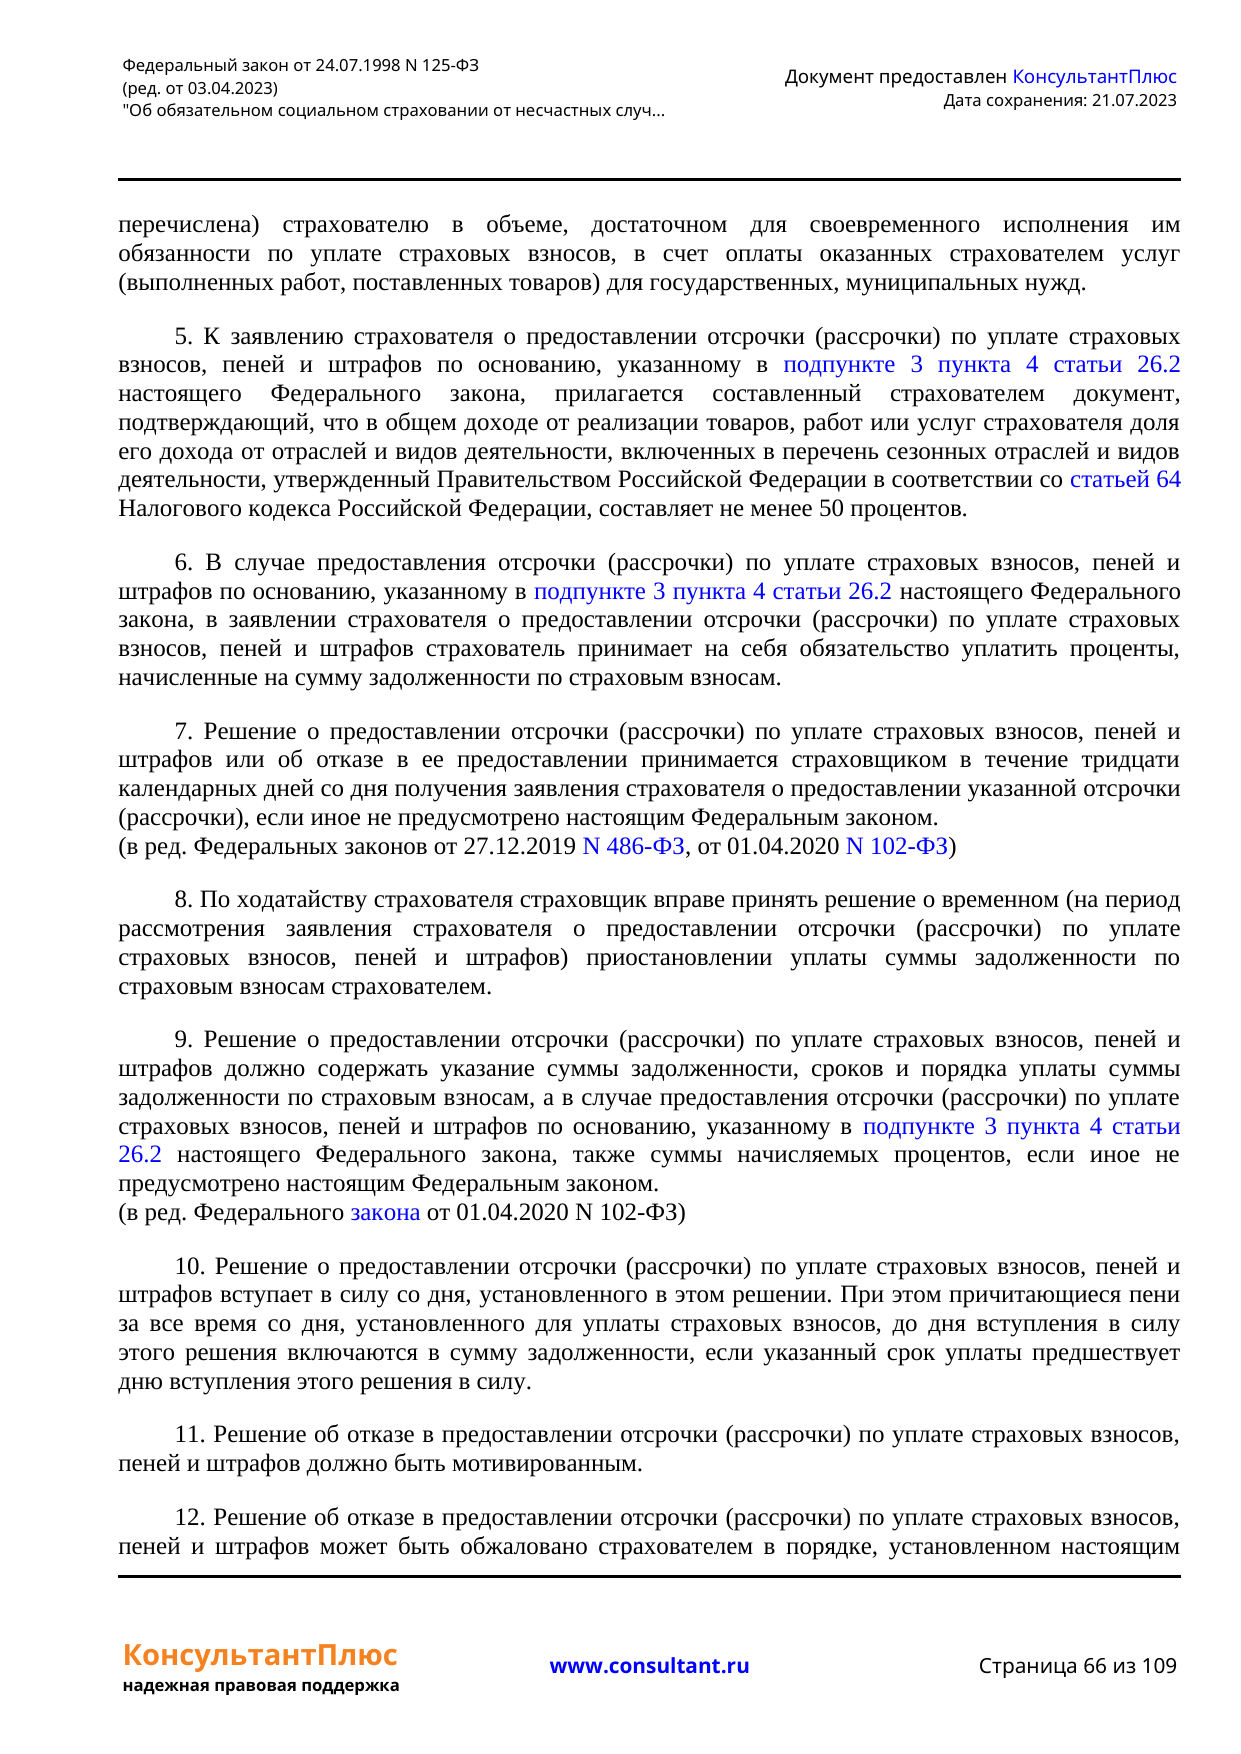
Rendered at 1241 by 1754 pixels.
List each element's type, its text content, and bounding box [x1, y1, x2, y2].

text 6. В случае предоставления отсрочки (рассрочки) по уплате страховых взносов, пеней и штрафов по основанию, указанному в подпункте 3 пункта 4 статьи 26.2 настоящего Федерального закона, в заявлении страхователя о предоставлении отсрочки (рассрочки) по уплате страховых взносов, пеней и штрафов страхователь принимает на себя обязательство уплатить проценты, начисленные на сумму задолженности по страховым взносам. [118, 547, 1181, 691]
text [118, 209, 1181, 296]
text 8. По ходатайству страхователя страховщик вправе принять решение о временном (на период рассмотрения заявления страхователя о предоставлении отсрочки (рассрочки) по уплате страховых взносов, пеней и штрафов) приостановлении уплаты суммы задолженности по страховым взносам страхователем. [118, 884, 1181, 999]
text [118, 1502, 1181, 1559]
text (в ред. Федерального закона от 01.04.2020 N 102-ФЗ) [118, 1197, 1181, 1226]
text 7. Решение о предоставлении отсрочки (рассрочки) по уплате страховых взносов, пеней и штрафов или об отказе в ее предоставлении принимается страховщиком в течение тридцати календарных дней со дня получения заявления страхователя о предоставлении указанной отсрочки (рассрочки), если иное не предусмотрено настоящим Федеральным законом. [118, 716, 1181, 831]
text (в ред. Федеральных законов от 27.12.2019 N 486-ФЗ, от 01.04.2020 N 102-ФЗ) [118, 831, 1181, 859]
text 5. К заявлению страхователя о предоставлении отсрочки (рассрочки) по уплате страховых взносов, пеней и штрафов по основанию, указанному в подпункте 3 пункта 4 статьи 26.2 настоящего Федерального закона, прилагается составленный страхователем документ, подтверждающий, что в общем доходе от реализации товаров, работ или услуг страхователя доля его дохода от отраслей и видов деятельности, включенных в перечень сезонных отраслей и видов деятельности, утвержденный Правительством Российской Федерации в соответствии со статьей 64 Налогового кодекса Российской Федерации, составляет не менее 50 процентов. [118, 321, 1181, 522]
text 11. Решение об отказе в предоставлении отсрочки (рассрочки) по уплате страховых взносов, пеней и штрафов должно быть мотивированным. [118, 1419, 1181, 1477]
text 9. Решение о предоставлении отсрочки (рассрочки) по уплате страховых взносов, пеней и штрафов должно содержать указание суммы задолженности, сроков и порядка уплаты суммы задолженности по страховым взносам, а в случае предоставления отсрочки (рассрочки) по уплате страховых взносов, пеней и штрафов по основанию, указанному в подпункте 3 пункта 4 статьи 26.2 настоящего Федерального закона, также суммы начисляемых процентов, если иное не предусмотрено настоящим Федеральным законом. [118, 1024, 1181, 1197]
text 10. Решение о предоставлении отсрочки (рассрочки) по уплате страховых взносов, пеней и штрафов вступает в силу со дня, установленного в этом решении. При этом причитающиеся пени за все время со дня, установленного для уплаты страховых взносов, до дня вступления в силу этого решения включаются в сумму задолженности, если указанный срок уплаты предшествует дню вступления этого решения в силу. [118, 1251, 1181, 1394]
